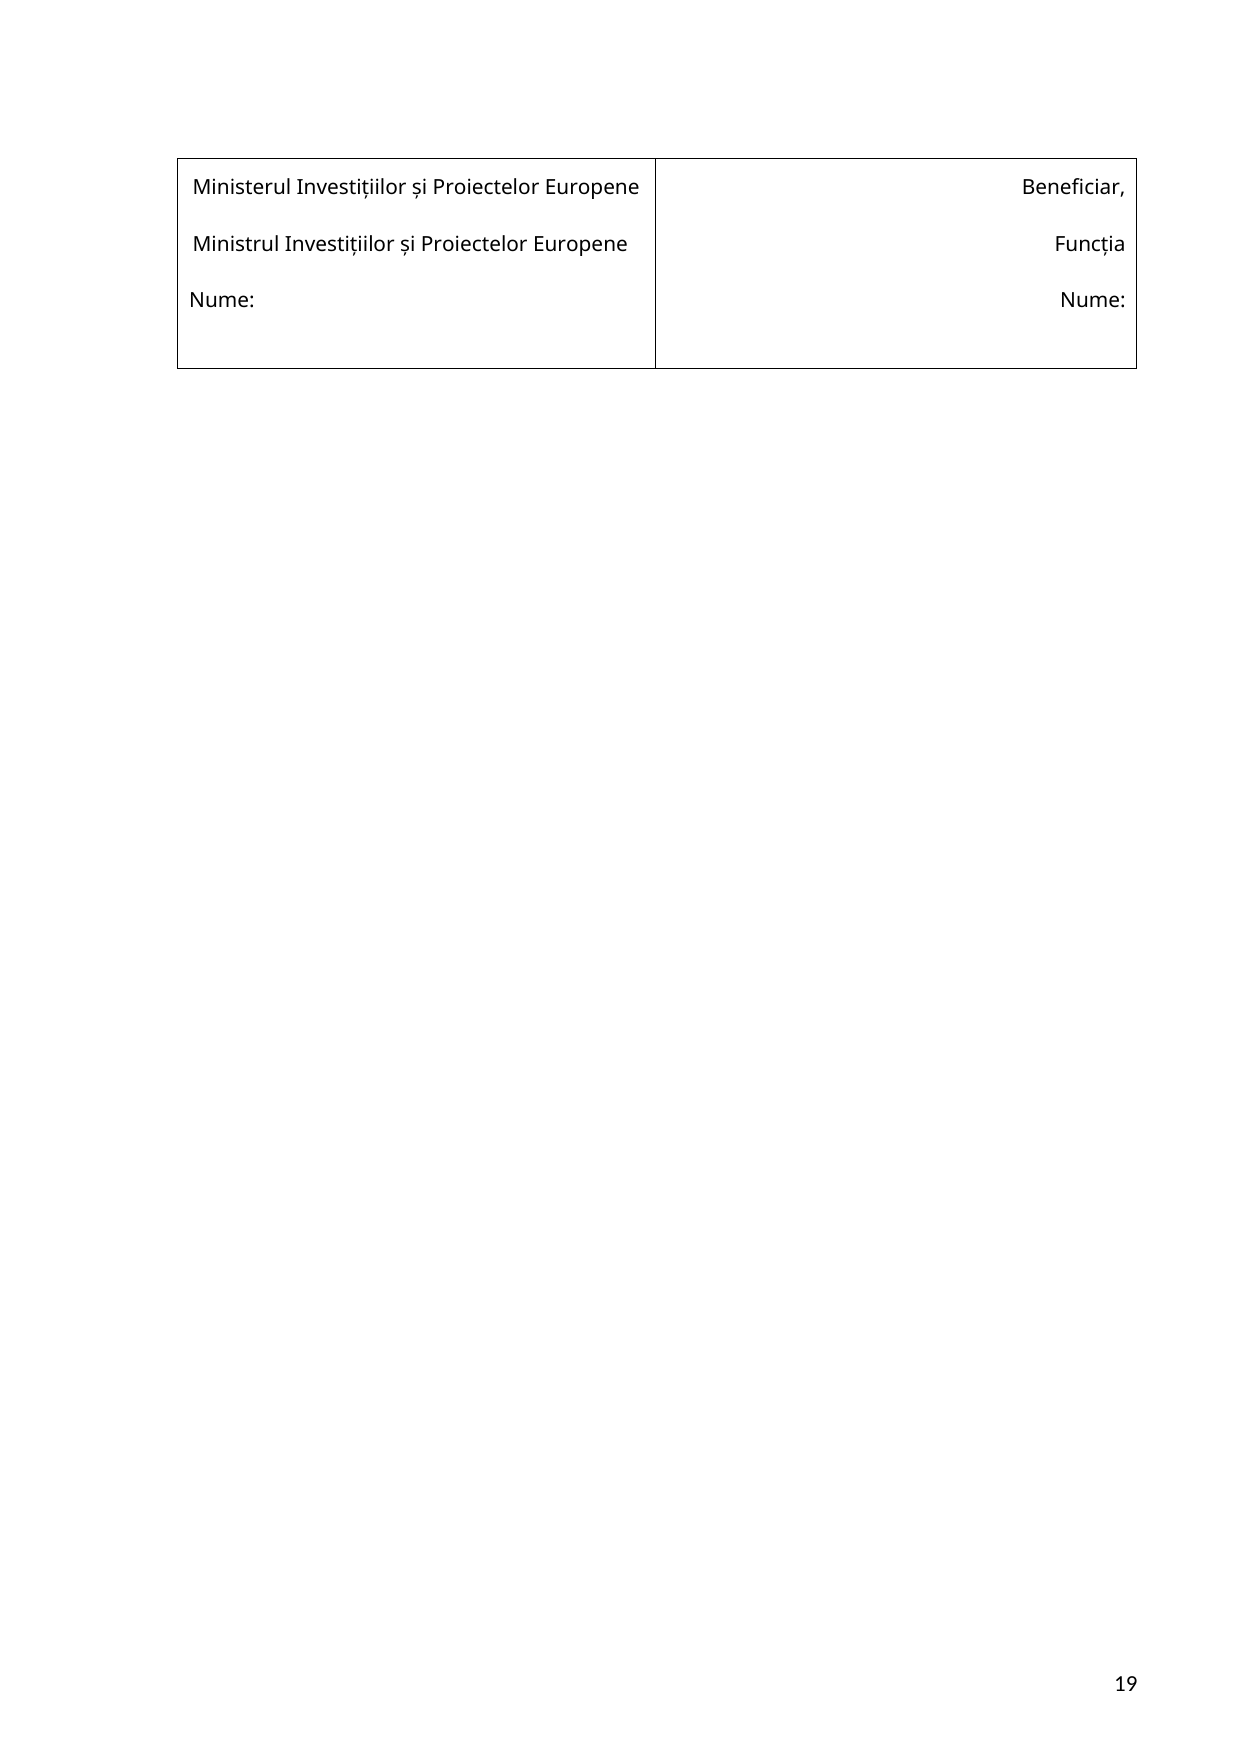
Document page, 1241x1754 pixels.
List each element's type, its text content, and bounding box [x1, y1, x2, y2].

table_header Ministerul Investițiilor și Proiectelor Europene Ministrul Investițiilor și Proiectelor Europene Nume: [178, 159, 655, 367]
table_header Beneficiar, Funcția Nume: [656, 159, 1136, 367]
